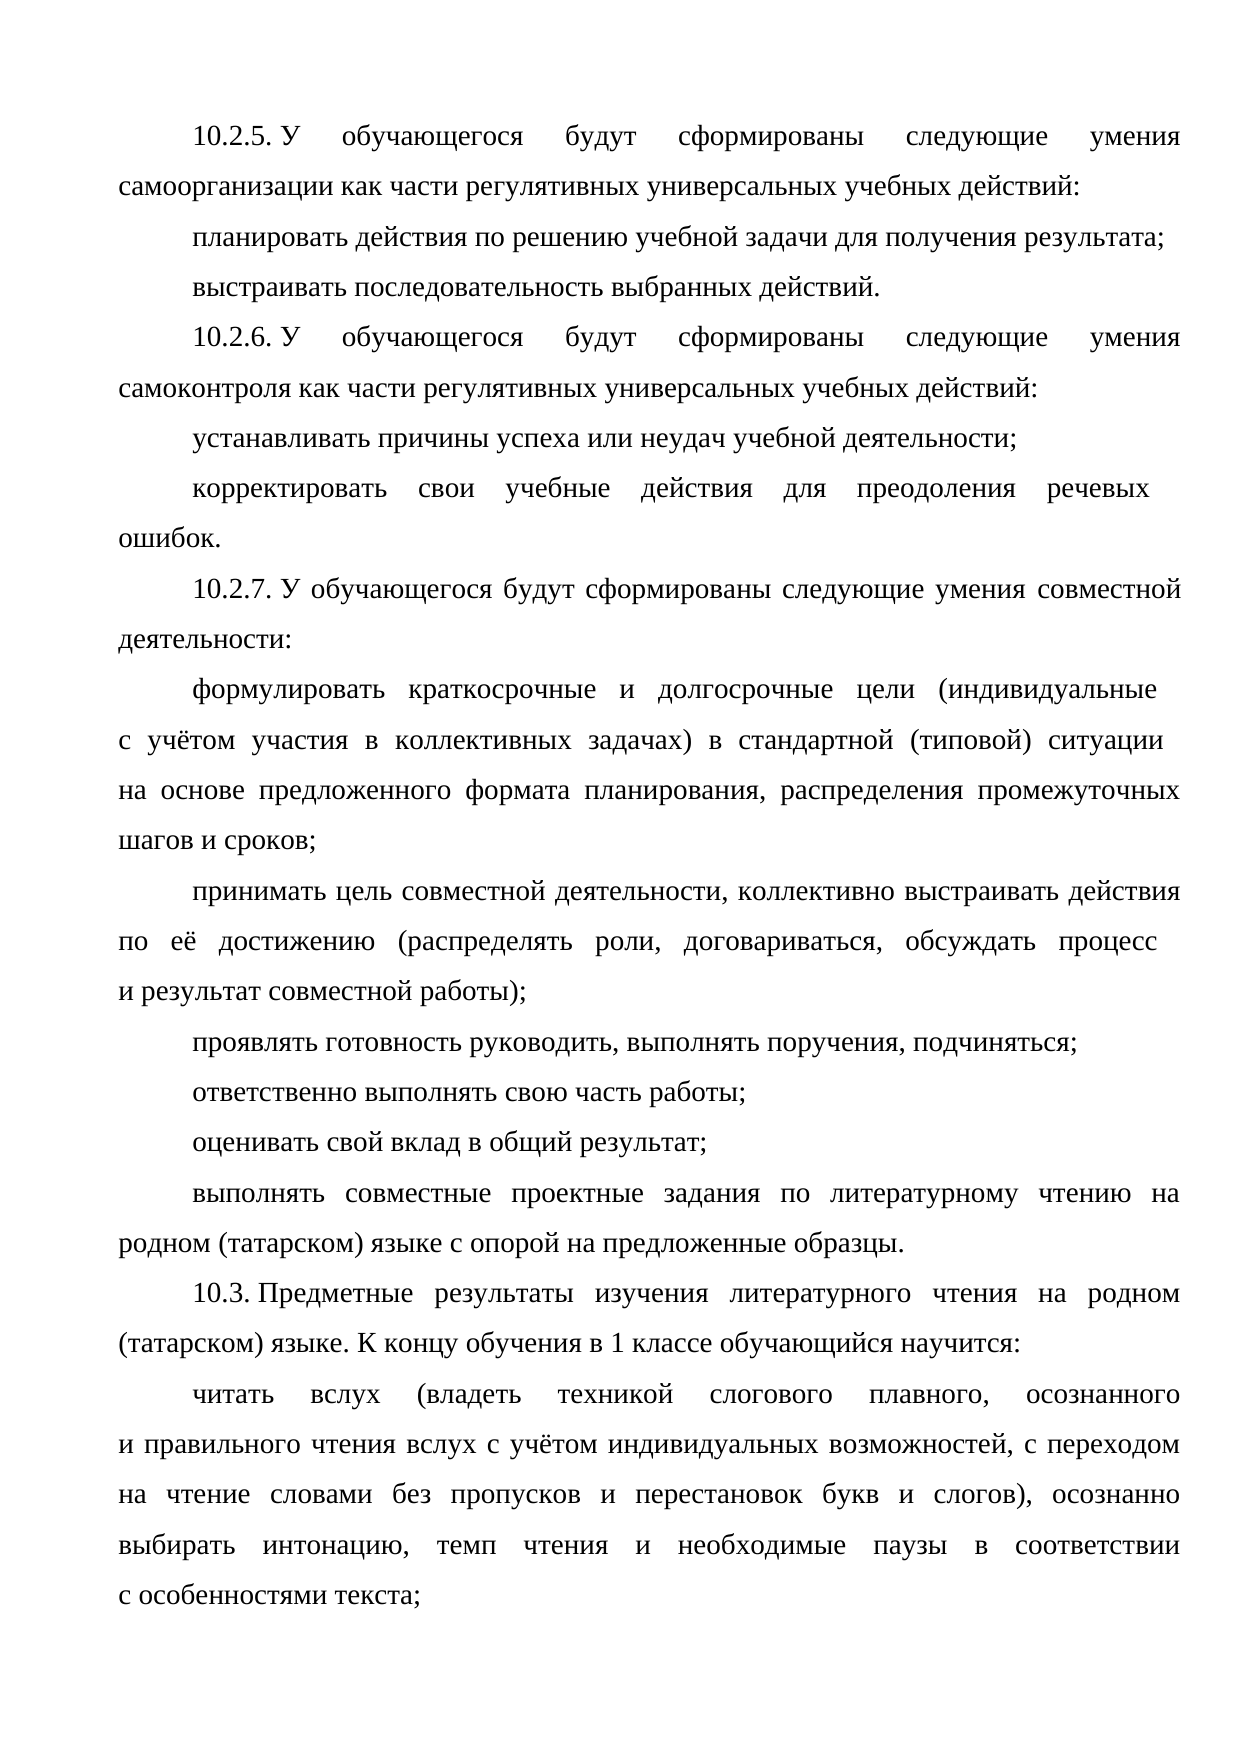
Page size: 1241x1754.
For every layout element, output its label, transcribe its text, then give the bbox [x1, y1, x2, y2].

text планировать действия по решению учебной задачи для получения результата; [118, 219, 1181, 252]
text оценивать свой вклад в общий результат; [118, 1124, 1181, 1158]
text ответственно выполнять свою часть работы; [118, 1074, 1181, 1108]
text устанавливать причины успеха или неудач учебной деятельности; [118, 420, 1181, 453]
text проявлять готовность руководить, выполнять поручения, подчиняться; [118, 1024, 1181, 1057]
text выстраивать последовательность выбранных действий. [118, 269, 1181, 303]
text выполнять совместные проектные задания по литературному чтению на родном (татарском) языке с опорой на предложенные образцы. [118, 1175, 1181, 1258]
text 10.3. Предметные результаты изучения литературного чтения на родном (татарском) языке. К концу обучения в 1 классе обучающийся научится: [118, 1275, 1181, 1359]
text читать вслух (владеть техникой слогового плавного, осознанного и правильного чтения вслух с учётом индивидуальных возможностей, с переходом на чтение словами без пропусков и перестановок букв и слогов), осознанно выбирать интонацию, темп чтения и необходимые паузы в соответствии с особенностями текста; [118, 1376, 1181, 1611]
text 10.2.5. У обучающегося будут сформированы следующие умения самоорганизации как части регулятивных универсальных учебных действий: [118, 118, 1181, 202]
text 10.2.6. У обучающегося будут сформированы следующие умения самоконтроля как части регулятивных универсальных учебных действий: [118, 319, 1181, 403]
text 10.2.7. У обучающегося будут сформированы следующие умения совместной деятельности: [118, 571, 1181, 655]
text формулировать краткосрочные и долгосрочные цели (индивидуальные с учётом участия в коллективных задачах) в стандартной (типовой) ситуации на основе предложенного формата планирования, распределения промежуточных шагов и сроков; [118, 672, 1181, 856]
text принимать цель совместной деятельности, коллективно выстраивать действия по её достижению (распределять роли, договариваться, обсуждать процесс и результат совместной работы); [118, 873, 1181, 1007]
text корректировать свои учебные действия для преодоления речевых ошибок. [118, 470, 1181, 554]
